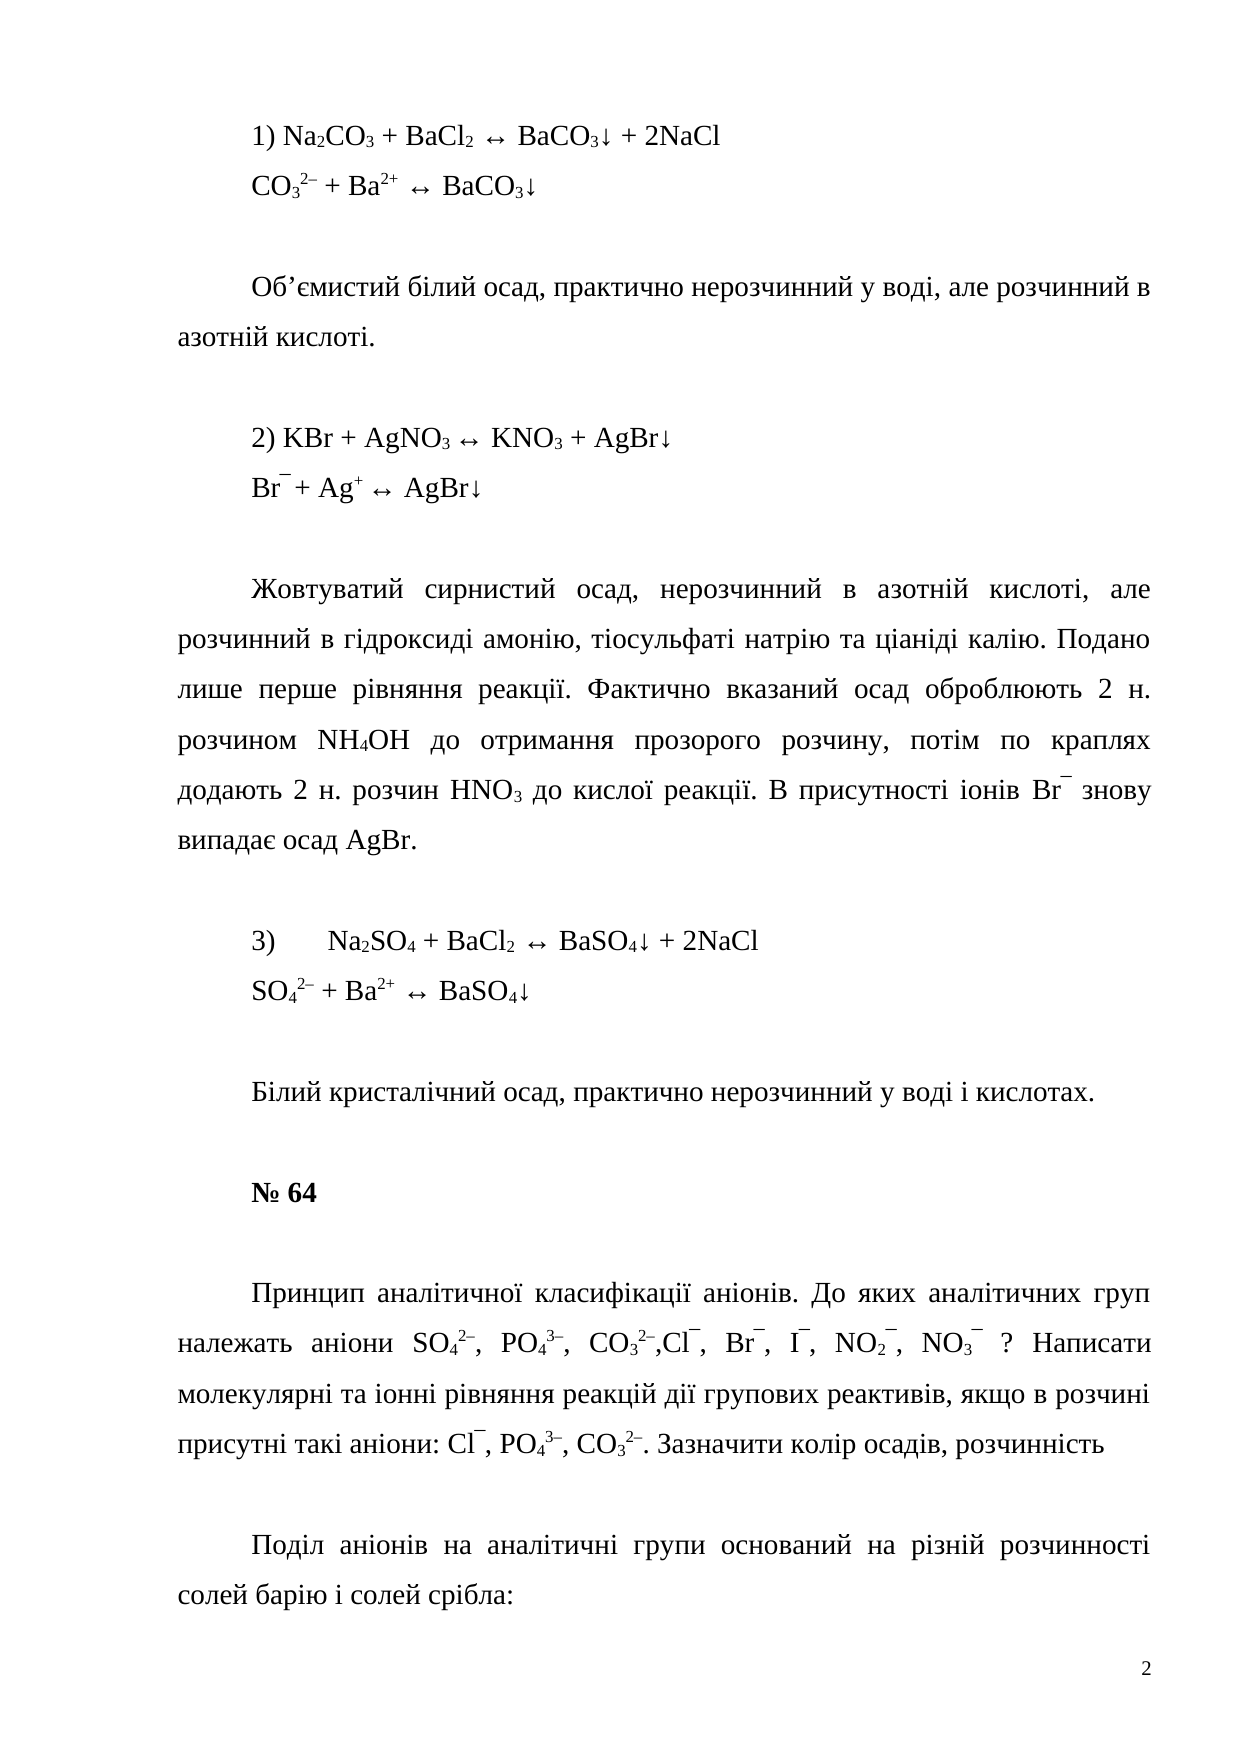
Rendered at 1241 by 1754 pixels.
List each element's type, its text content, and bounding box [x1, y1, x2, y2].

subtitle Принцип аналітичної класифікації аніонів. До яких аналітичних груп належать аніони SO42–, PO43–, CO32–,Cl‾, Br‾, I‾, NO2‾, NO3‾ ? Написати молекулярні та іонні рівняння реакцій дії групових реактивів, якщо в розчині присутні такі аніони: Cl‾, PO43–, CO32–. Зазначити колір осадів, розчинність [177, 1275, 1152, 1460]
text Об’ємистий білий осад, практично нерозчинний у воді, але розчинний в азотній кислоті. [177, 269, 1152, 353]
text CO32– + Ba2+ ↔ BaCO3↓ [177, 168, 1152, 202]
text Білий кристалічний осад, практично нерозчинний у воді і кислотах. [177, 1074, 1152, 1108]
text SO42– + Ba2+ ↔ BaSO4↓ [177, 973, 1152, 1007]
text № 64 [177, 1175, 1152, 1208]
text Br‾ + Ag+ ↔ AgBr↓ [177, 470, 1152, 504]
list Na2SO4 + BaCl2 ↔ BaSO4↓ + 2NaCl [177, 923, 1152, 957]
text 2) KBr + AgNO3 ↔ KNO3 + AgBr↓ [177, 420, 1152, 453]
text Жовтуватий сирнистий осад, нерозчинний в азотній кислоті, але розчинний в гідроксиді амонію, тіосульфаті натрію та ціаніді калію. Подано лише перше рівняння реакції. Фактично вказаний осад оброблюють 2 н. розчином NH4OH до отримання прозорого розчину, потім по краплях додають 2 н. розчин НNO3 до кислої реакції. В присутності іонів Br‾ знову випадає осад AgBr. [177, 571, 1152, 856]
subtitle Поділ аніонів на аналітичні групи оснований на різній розчинності солей барію і солей срібла: [177, 1527, 1152, 1611]
text 1) Na2CO3 + BaCl2 ↔ BaCO3↓ + 2NaCl [177, 118, 1152, 152]
